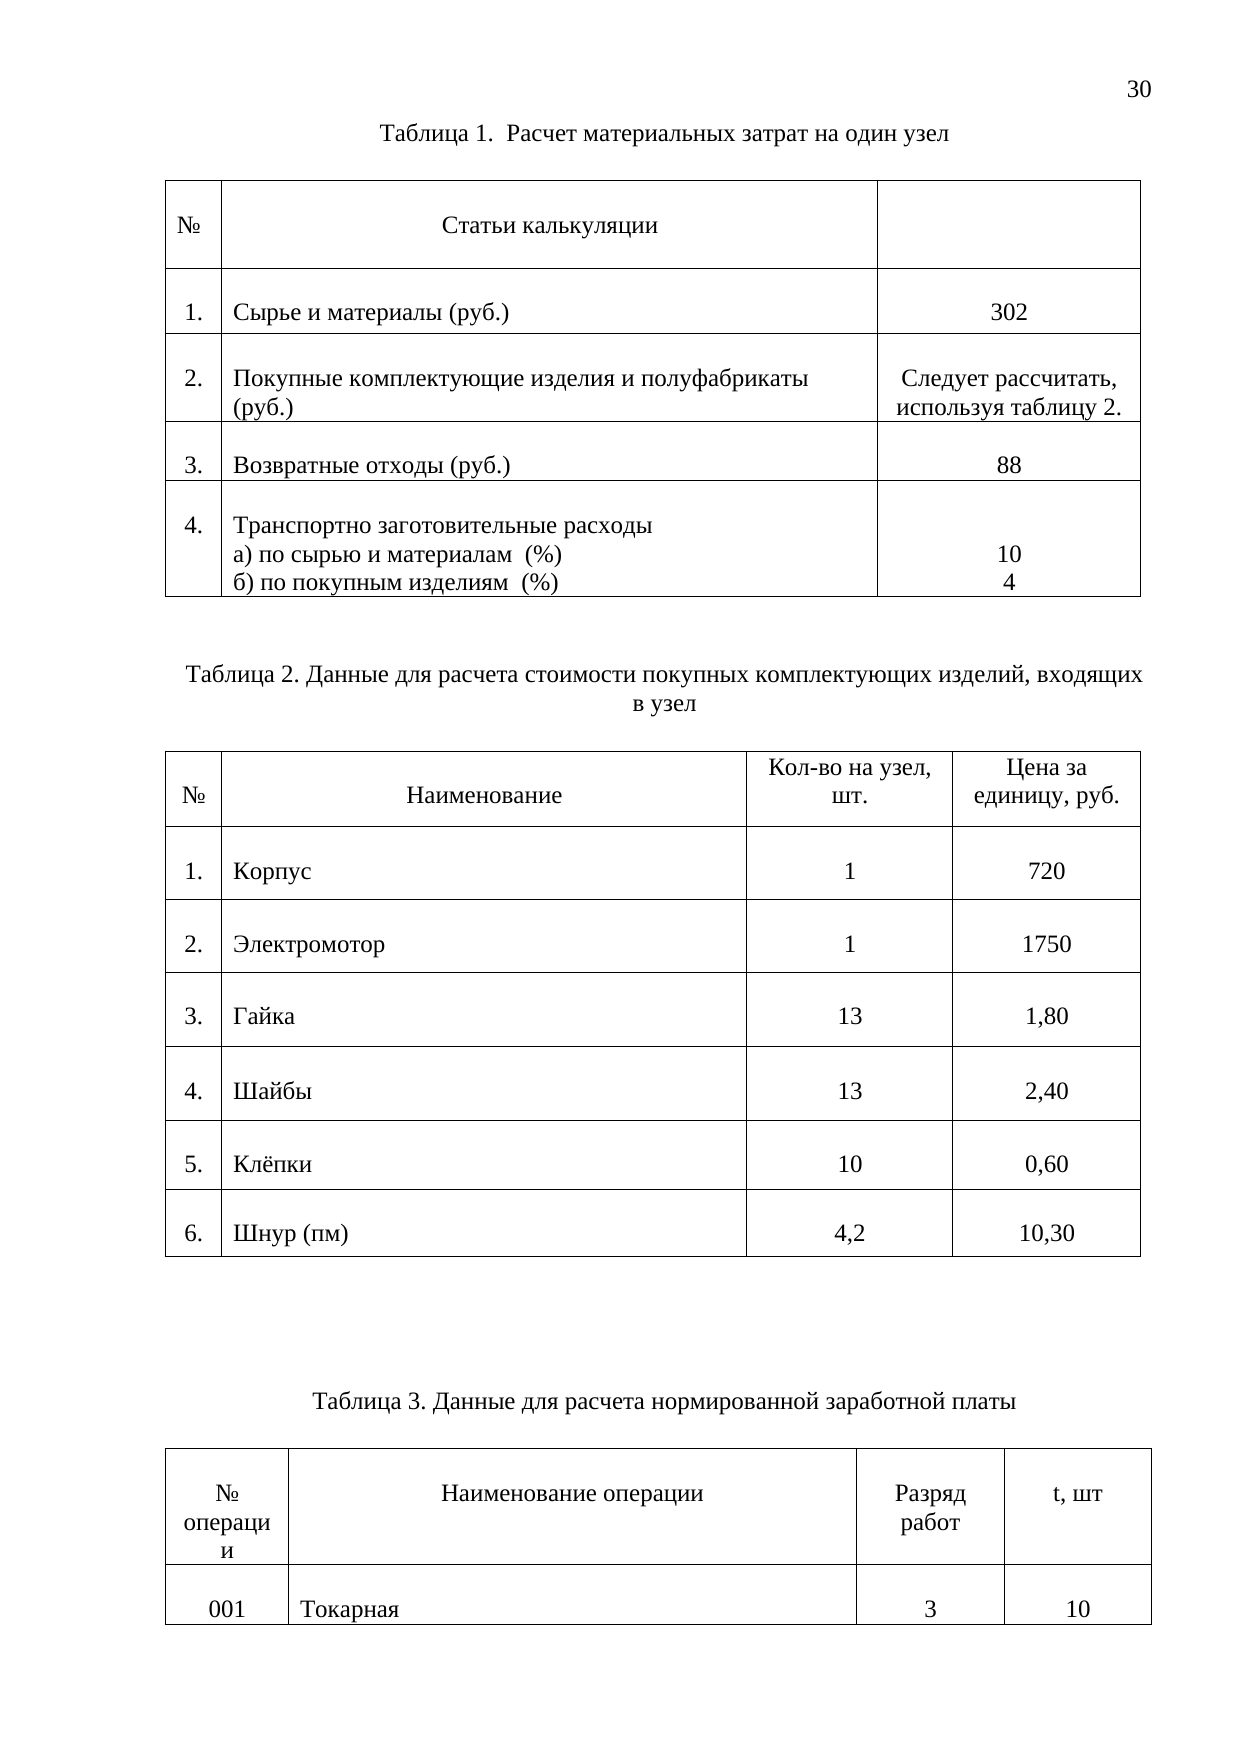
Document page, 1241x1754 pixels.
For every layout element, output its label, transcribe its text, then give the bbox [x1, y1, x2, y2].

table_header Наименование [222, 752, 746, 826]
table_cell 13 [747, 973, 952, 1046]
table_header Кол-во на узел, шт. [747, 752, 952, 826]
table_cell Клёпки [222, 1121, 746, 1188]
table_cell 10 4 [878, 481, 1140, 596]
table_cell 10 [1005, 1565, 1151, 1624]
table_cell 13 [747, 1047, 952, 1120]
table_cell Транспортно заготовительные расходы а) по сырью и материалам (%) б) по покупным изделиям (%) [222, 481, 877, 596]
table_cell 1. [166, 827, 221, 899]
table_cell 4. [166, 481, 221, 596]
table_cell 0,60 [953, 1121, 1140, 1188]
table_cell 4. [166, 1047, 221, 1120]
table_header Разряд работ [857, 1449, 1004, 1564]
text Таблица 1. Расчет материальных затрат на один узел [177, 118, 1152, 147]
table_cell Токарная [289, 1565, 856, 1624]
table_cell 1,80 [953, 973, 1140, 1046]
table_cell 2,40 [953, 1047, 1140, 1120]
table_header Цена за единицу, руб. [953, 752, 1140, 826]
table_cell 720 [953, 827, 1140, 899]
table_cell 1. [166, 269, 221, 333]
table_cell Покупные комплектующие изделия и полуфабрикаты (руб.) [222, 334, 877, 421]
table_cell 2. [166, 334, 221, 421]
table_header [878, 181, 1140, 268]
table_cell Корпус [222, 827, 746, 899]
table_cell Шнур (пм) [222, 1190, 746, 1256]
table_header t, шт [1005, 1449, 1151, 1564]
table_cell 3. [166, 973, 221, 1046]
table_cell 1 [747, 900, 952, 972]
text Таблица 3. Данные для расчета нормированной заработной платы [177, 1386, 1152, 1415]
table_cell 6. [166, 1190, 221, 1256]
table_cell 10 [747, 1121, 952, 1188]
table_cell 1 [747, 827, 952, 899]
table_cell 5. [166, 1121, 221, 1188]
table_cell 4,2 [747, 1190, 952, 1256]
table_header Статьи калькуляции [222, 181, 877, 268]
table_cell Гайка [222, 973, 746, 1046]
table_cell 10,30 [953, 1190, 1140, 1256]
text Таблица 2. Данные для расчета стоимости покупных комплектующих изделий, входящих в узел [177, 659, 1152, 717]
table_cell 302 [878, 269, 1140, 333]
table_cell Следует рассчитать, используя таблицу 2. [878, 334, 1140, 421]
table_cell Возвратные отходы (руб.) [222, 422, 877, 480]
table_header № [166, 752, 221, 826]
table_cell Сырье и материалы (руб.) [222, 269, 877, 333]
table_cell 3. [166, 422, 221, 480]
table_cell 001 [166, 1565, 288, 1624]
table_header Наименование операции [289, 1449, 856, 1564]
table_header № [166, 181, 221, 268]
table_cell 88 [878, 422, 1140, 480]
table_cell 1750 [953, 900, 1140, 972]
table_cell 3 [857, 1565, 1004, 1624]
table_cell Электромотор [222, 900, 746, 972]
table_header № операции [166, 1449, 288, 1564]
table_cell Шайбы [222, 1047, 746, 1120]
table_cell 2. [166, 900, 221, 972]
